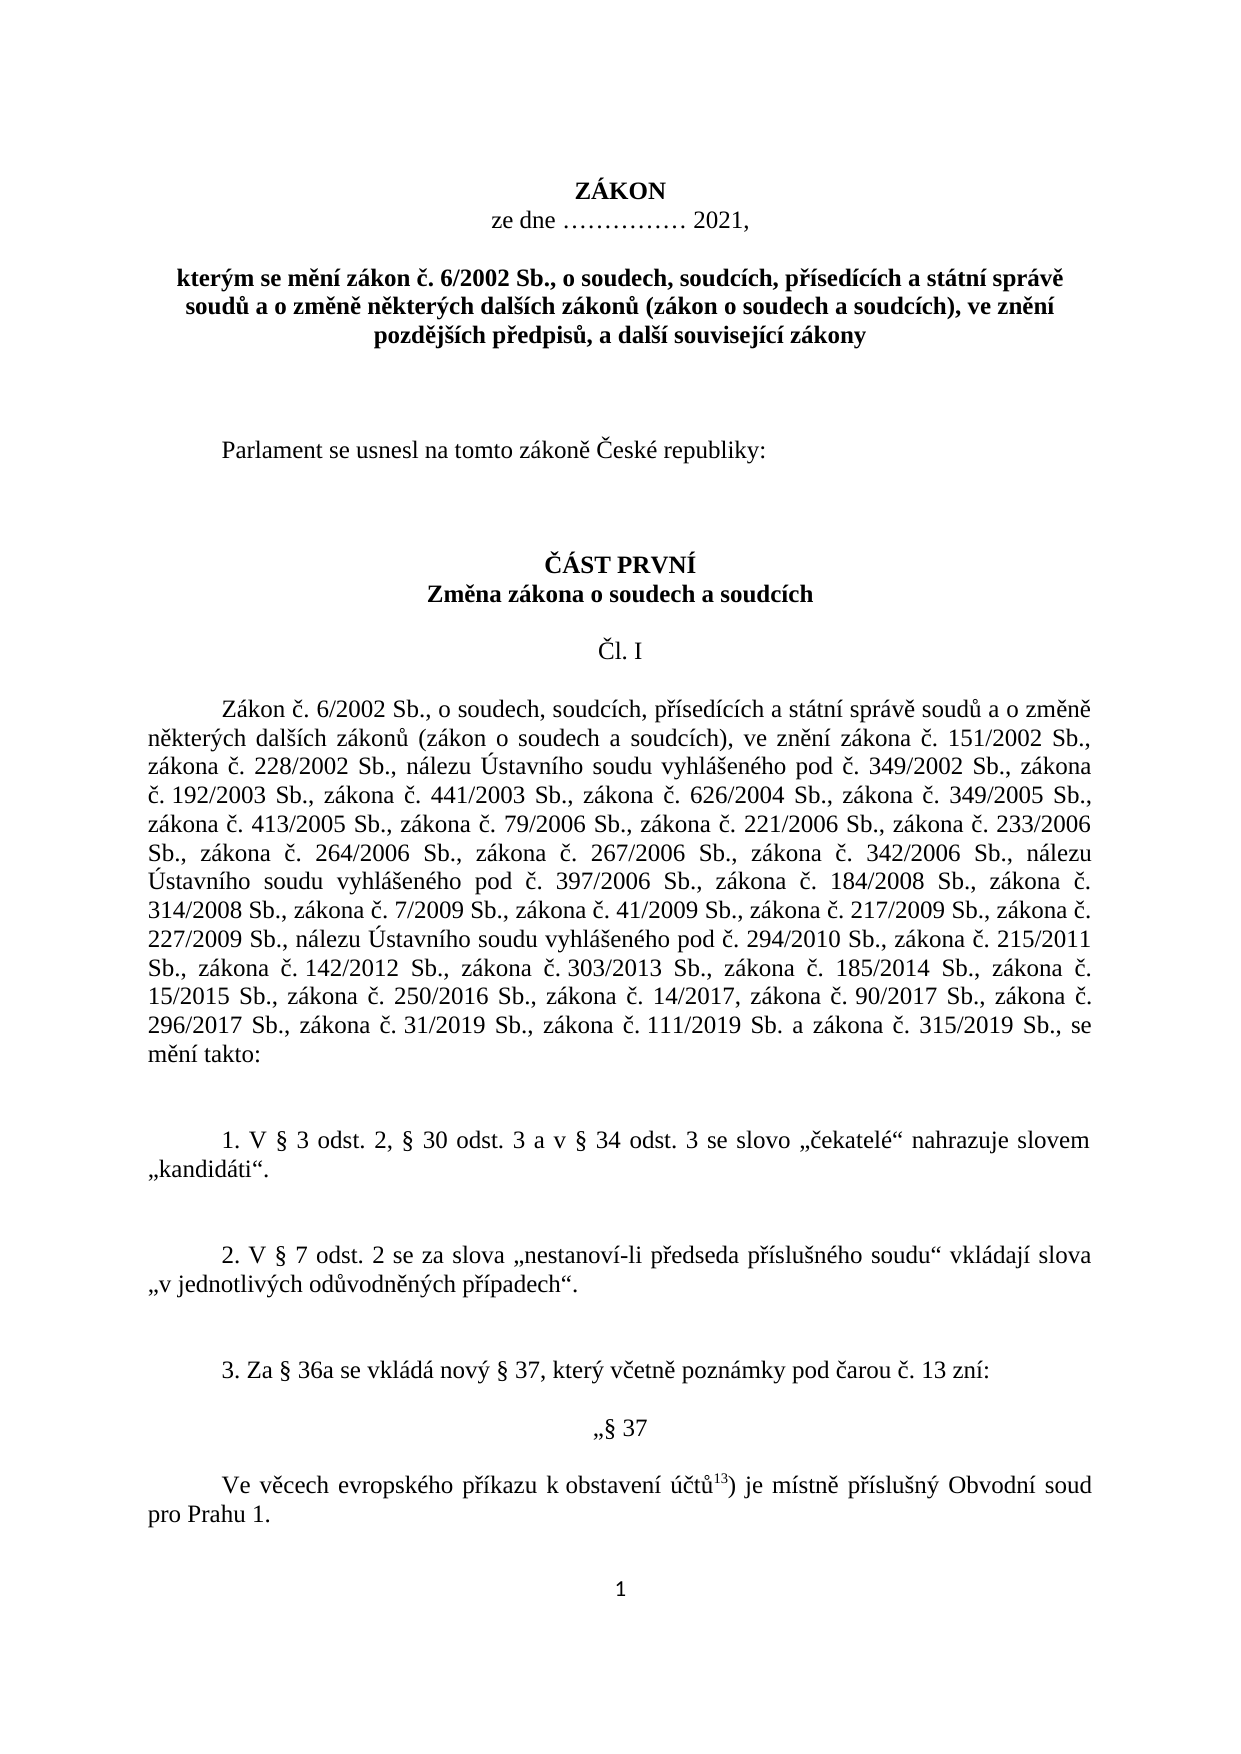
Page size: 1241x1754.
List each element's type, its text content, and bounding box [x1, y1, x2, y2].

text „§ 37 [148, 1413, 1092, 1441]
text Parlament se usnesl na tomto zákoně České republiky: [148, 435, 1092, 464]
text 1. V § 3 odst. 2, § 30 odst. 3 a v § 34 odst. 3 se slovo „čekatelé“ nahrazuje slovem „kandidáti“. [148, 1125, 1092, 1183]
text Ve věcech evropského příkazu k obstavení účtů13) je místně příslušný Obvodní soud pro Prahu 1. [148, 1470, 1092, 1528]
text ČÁST PRVNÍ [148, 550, 1092, 579]
text ZÁKON [148, 176, 1092, 205]
text kterým se mění zákon č. 6/2002 Sb., o soudech, soudcích, přísedících a státní správě soudů a o změně některých dalších zákonů (zákon o soudech a soudcích), ve znění pozdějších předpisů, a další související zákony [148, 263, 1092, 349]
text Čl. I [148, 636, 1092, 665]
text Zákon č. 6/2002 Sb., o soudech, soudcích, přísedících a státní správě soudů a o změně některých dalších zákonů (zákon o soudech a soudcích), ve znění zákona č. 151/2002 Sb., zákona č. 228/2002 Sb., nálezu Ústavního soudu vyhlášeného pod č. 349/2002 Sb., zákona č. 192/2003 Sb., zákona č. 441/2003 Sb., zákona č. 626/2004 Sb., zákona č. 349/2005 Sb., zákona č. 413/2005 Sb., zákona č. 79/2006 Sb., zákona č. 221/2006 Sb., zákona č. 233/2006 Sb., zákona č. 264/2006 Sb., zákona č. 267/2006 Sb., zákona č. 342/2006 Sb., nálezu Ústavního soudu vyhlášeného pod č. 397/2006 Sb., zákona č. 184/2008 Sb., zákona č. 314/2008 Sb., zákona č. 7/2009 Sb., zákona č. 41/2009 Sb., zákona č. 217/2009 Sb., zákona č. 227/2009 Sb., nálezu Ústavního soudu vyhlášeného pod č. 294/2010 Sb., zákona č. 215/2011 Sb., zákona č. 142/2012 Sb., zákona č. 303/2013 Sb., zákona č. 185/2014 Sb., zákona č. 15/2015 Sb., zákona č. 250/2016 Sb., zákona č. 14/2017, zákona č. 90/2017 Sb., zákona č. 296/2017 Sb., zákona č. 31/2019 Sb., zákona č. 111/2019 Sb. a zákona č. 315/2019 Sb., se mění takto: [148, 694, 1092, 1068]
text ze dne …………… 2021, [148, 205, 1092, 234]
text 3. Za § 36a se vkládá nový § 37, který včetně poznámky pod čarou č. 13 zní: [148, 1355, 1092, 1384]
text 2. V § 7 odst. 2 se za slova „nestanoví-li předseda příslušného soudu“ vkládají slova „v jednotlivých odůvodněných případech“. [148, 1240, 1092, 1298]
text Změna zákona o soudech a soudcích [148, 579, 1092, 608]
